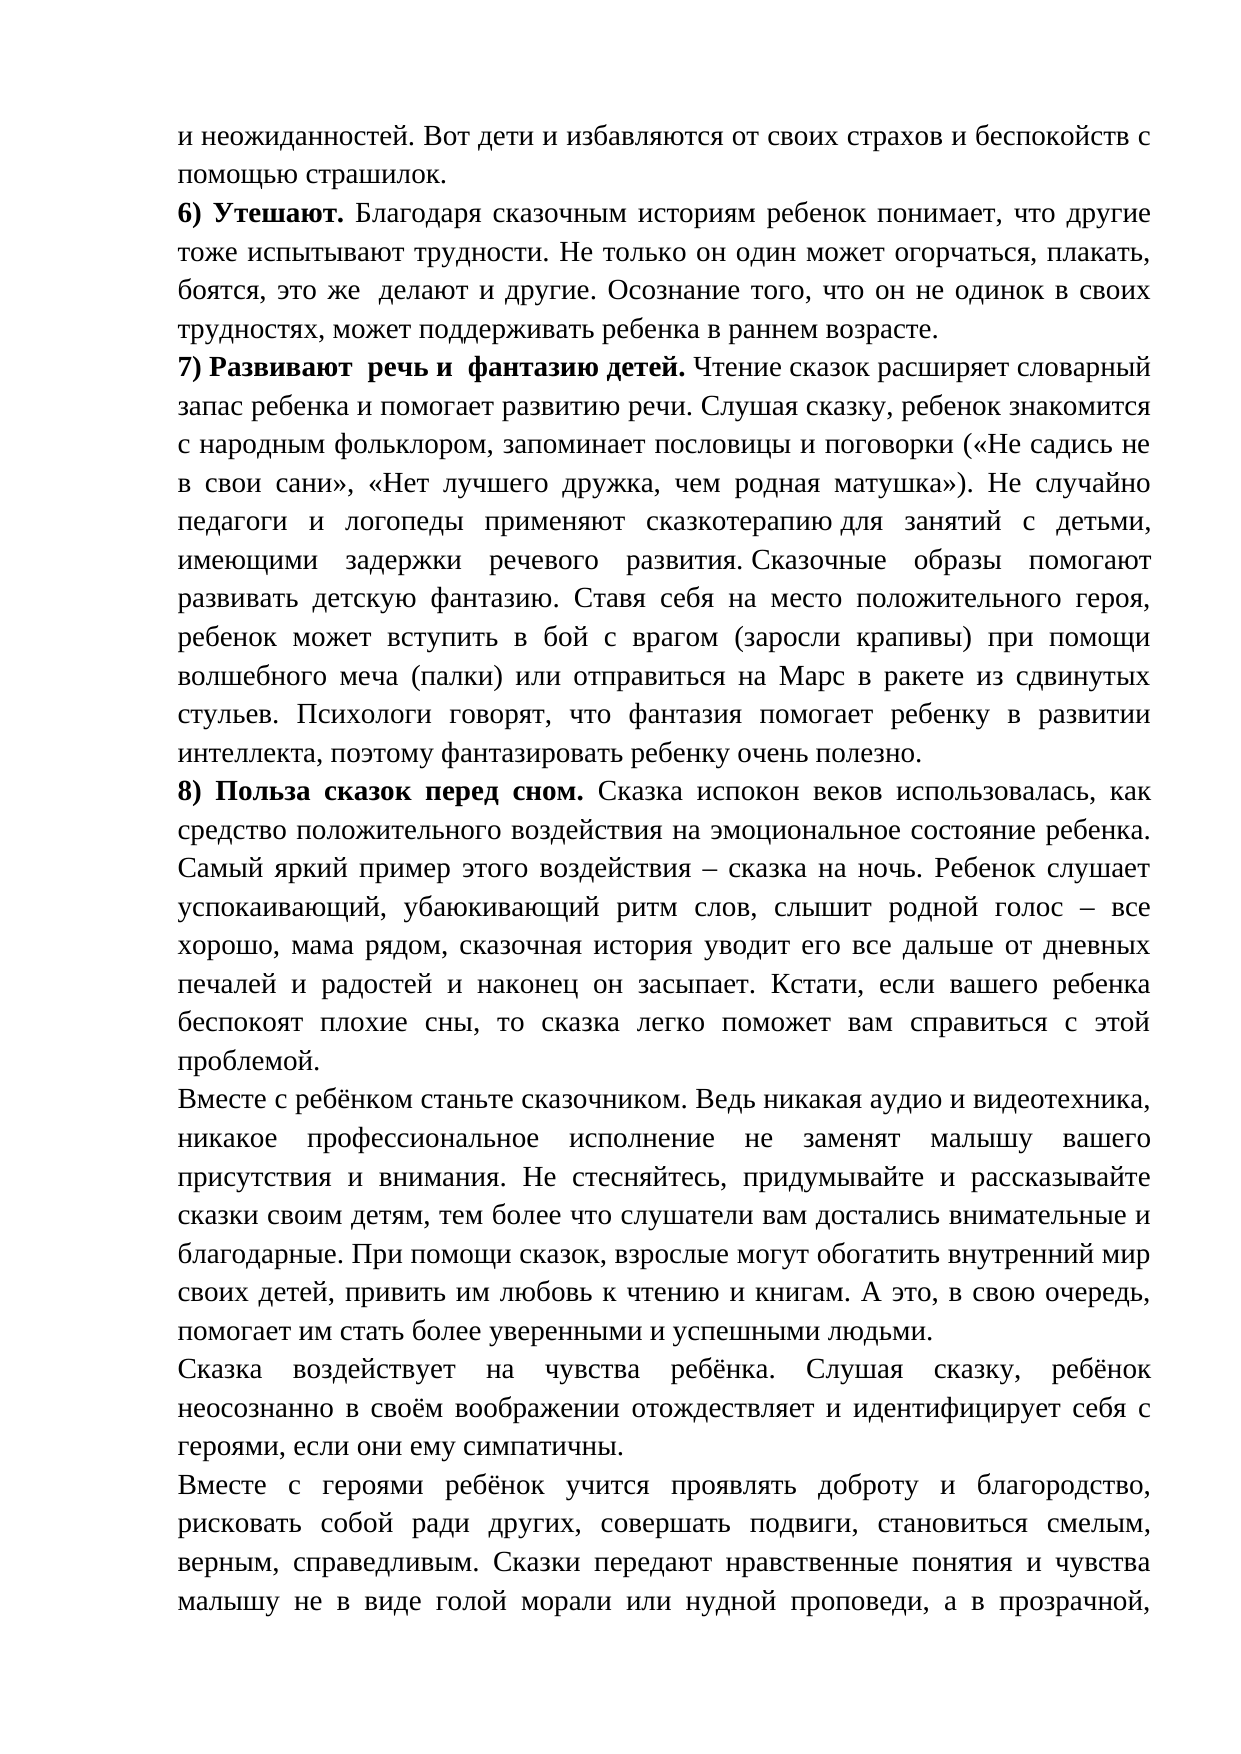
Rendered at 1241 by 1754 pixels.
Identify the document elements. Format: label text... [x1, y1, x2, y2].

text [177, 118, 1152, 190]
text Вместе с ребёнком станьте сказочником. Ведь никакая аудио и видеотехника, никакое профессиональное исполнение не заменят малышу вашего присутствия и внимания. Не стесняйтесь, придумывайте и рассказывайте сказки своим детям, тем более что слушатели вам достались внимательные и благодарные. При помощи сказок, взрослые могут обогатить внутренний мир своих детей, привить им любовь к чтению и книгам. А это, в свою очередь, помогает им стать более уверенными и успешными людьми. [177, 1082, 1152, 1346]
text 6) Утешают. Благодаря сказочным историям ребенок понимает, что другие тоже испытывают трудности. Не только он один может огорчаться, плакать, боятся, это же делают и другие. Осознание того, что он не одинок в своих трудностях, может поддерживать ребенка в раннем возрасте. [177, 195, 1152, 344]
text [177, 1467, 1152, 1616]
text Сказка воздействует на чувства ребёнка. Слушая сказку, ребёнок неосознанно в своём воображении отождествляет и идентифицирует себя с героями, если они ему симпатичны. [177, 1351, 1152, 1462]
text 7) Развивают речь и фантазию детей. Чтение сказок расширяет словарный запас ребенка и помогает развитию речи. Слушая сказку, ребенок знакомится с народным фольклором, запоминает пословицы и поговорки («Не садись не в свои сани», «Нет лучшего дружка, чем родная матушка»). Не случайно педагоги и логопеды применяют сказкотерапию для занятий с детьми, имеющими задержки речевого развития. Сказочные образы помогают развивать детскую фантазию. Ставя себя на место положительного героя, ребенок может вступить в бой с врагом (заросли крапивы) при помощи волшебного меча (палки) или отправиться на Марс в ракете из сдвинутых стульев. Психологи говорят, что фантазия помогает ребенку в развитии интеллекта, поэтому фантазировать ребенку очень полезно. [177, 349, 1152, 768]
text 8) Польза сказок перед сном. Сказка испокон веков использовалась, как средство положительного воздействия на эмоциональное состояние ребенка. Самый яркий пример этого воздействия – сказка на ночь. Ребенок слушает успокаивающий, убаюкивающий ритм слов, слышит родной голос – все хорошо, мама рядом, сказочная история уводит его все дальше от дневных печалей и радостей и наконец он засыпает. Кстати, если вашего ребенка беспокоят плохие сны, то сказка легко поможет вам справиться с этой проблемой. [177, 773, 1152, 1077]
